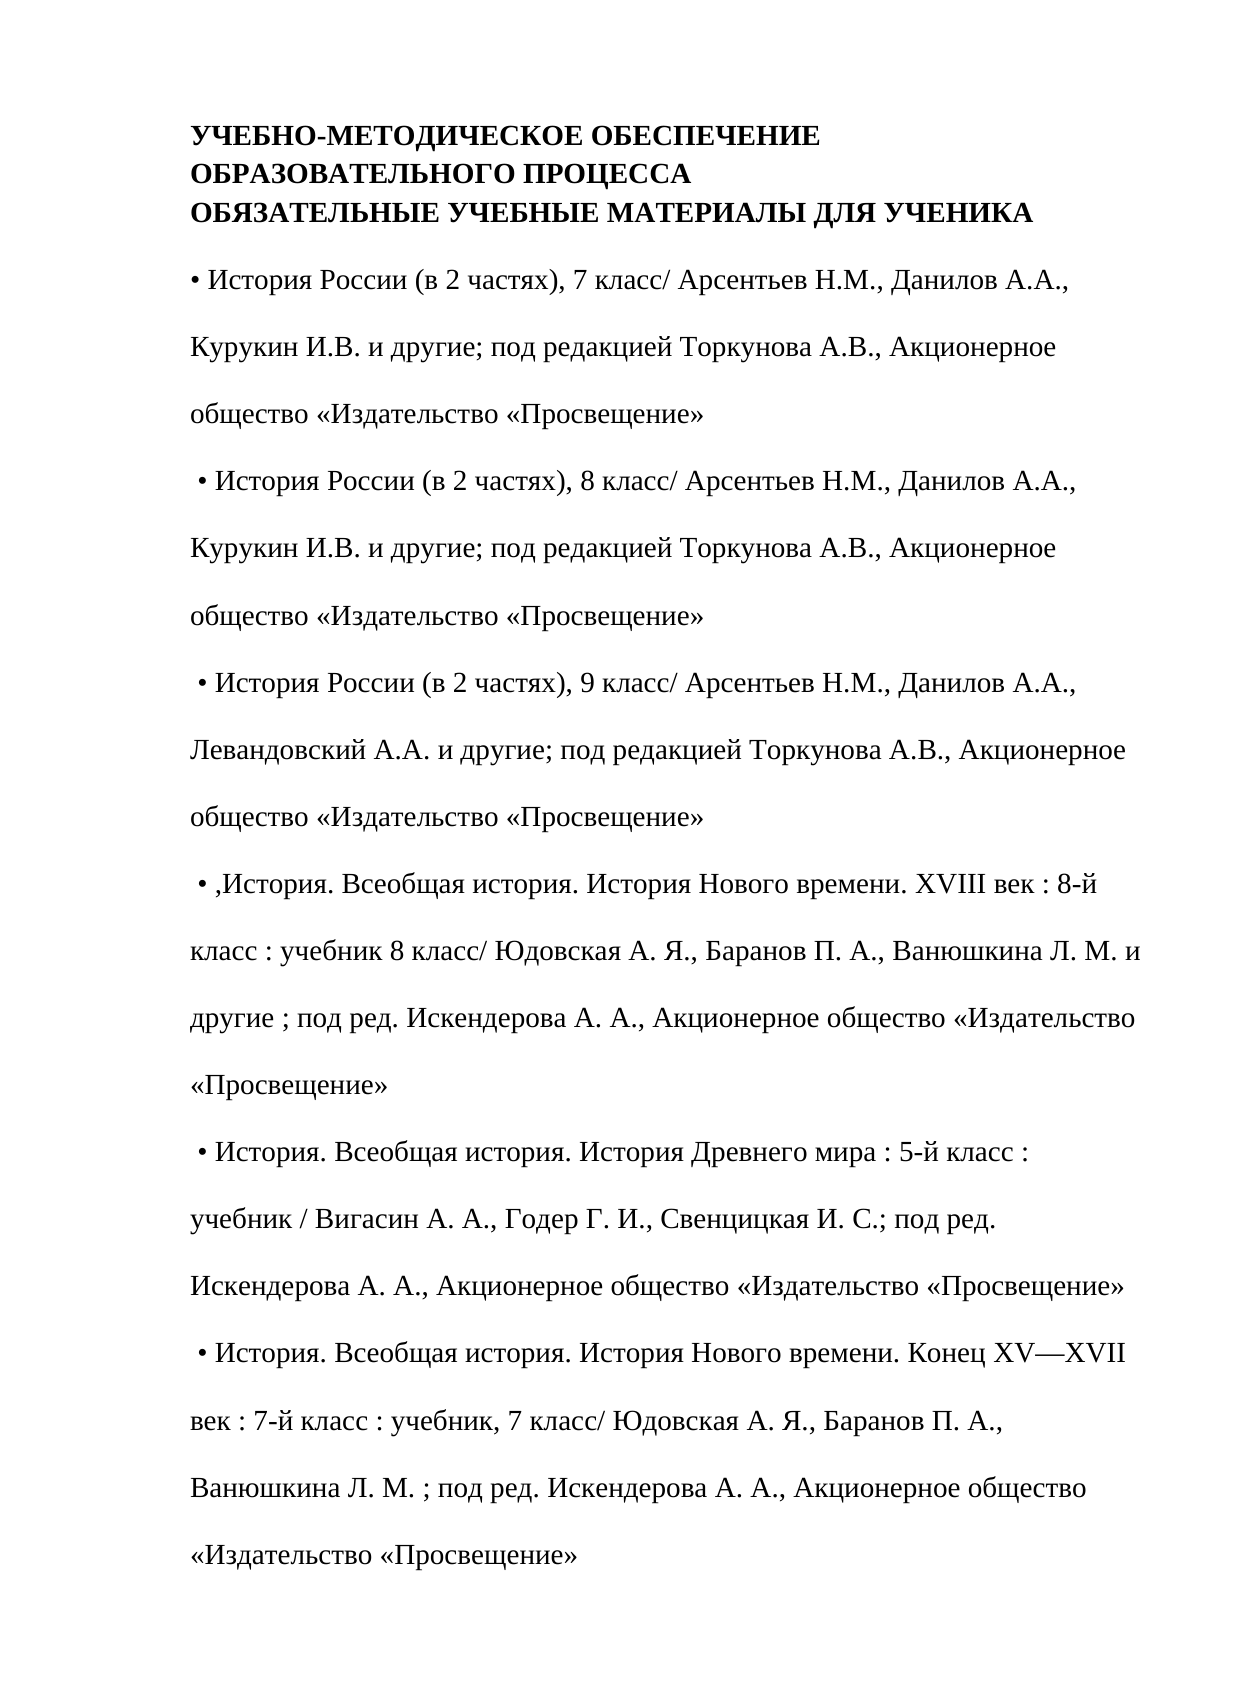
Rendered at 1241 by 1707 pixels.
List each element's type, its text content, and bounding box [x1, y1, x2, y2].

text ОБЯЗАТЕЛЬНЫЕ УЧЕБНЫЕ МАТЕРИАЛЫ ДЛЯ УЧЕНИКА [190, 195, 1152, 229]
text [190, 262, 1152, 1570]
text УЧЕБНО-МЕТОДИЧЕСКОЕ ОБЕСПЕЧЕНИЕ ОБРАЗОВАТЕЛЬНОГО ПРОЦЕССА [190, 118, 1152, 190]
